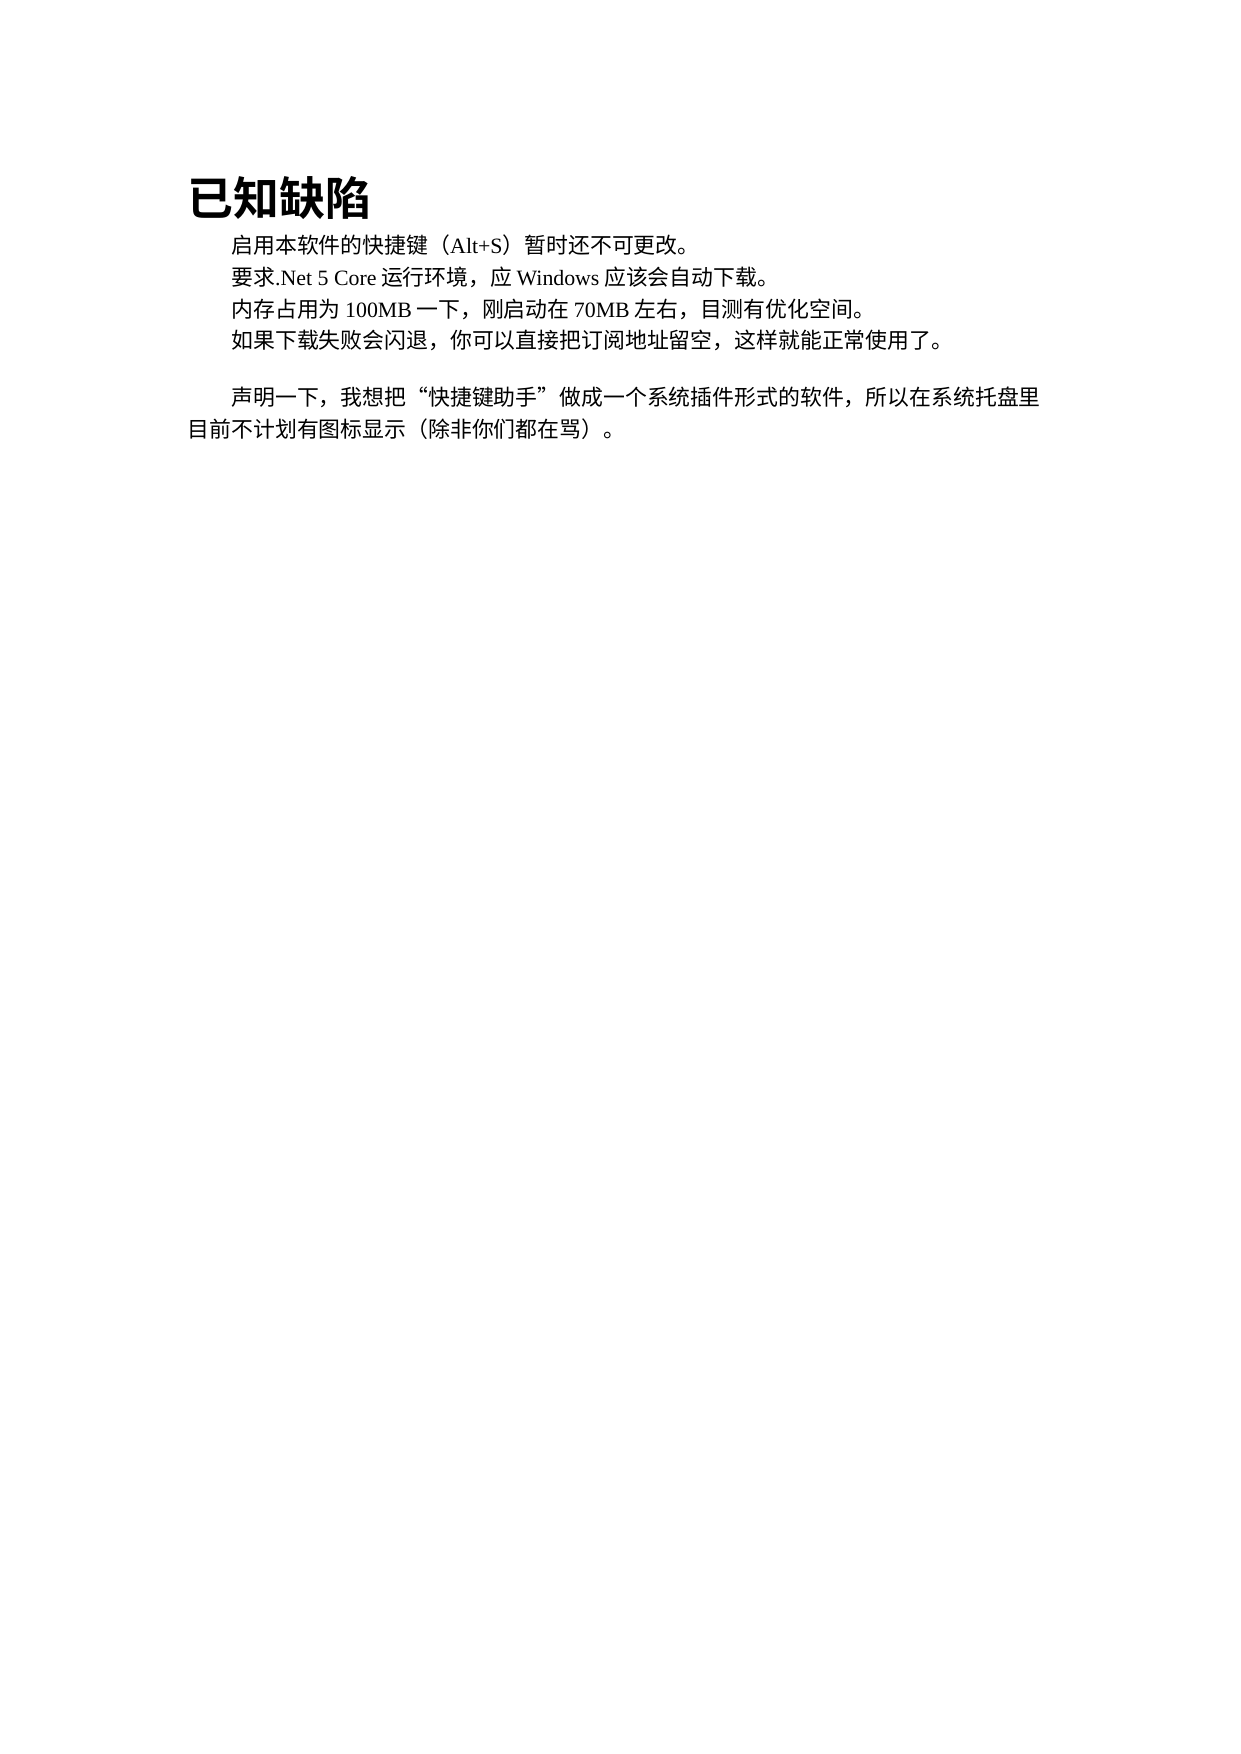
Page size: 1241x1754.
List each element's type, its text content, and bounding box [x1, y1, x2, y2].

text 要求.Net 5 Core运行环境，应Windows应该会自动下载。 [187, 260, 1053, 292]
text 如果下载失败会闪退，你可以直接把订阅地址留空，这样就能正常使用了。 [187, 323, 1053, 355]
text 内存占用为100MB一下，刚启动在70MB左右，目测有优化空间。 [187, 292, 1053, 323]
subtitle 已知缺陷 [187, 162, 1053, 228]
text 声明一下，我想把“快捷键助手”做成一个系统插件形式的软件，所以在系统托盘里目前不计划有图标显示（除非你们都在骂）。 [187, 380, 1053, 443]
text 启用本软件的快捷键（Alt+S）暂时还不可更改。 [187, 228, 1053, 260]
